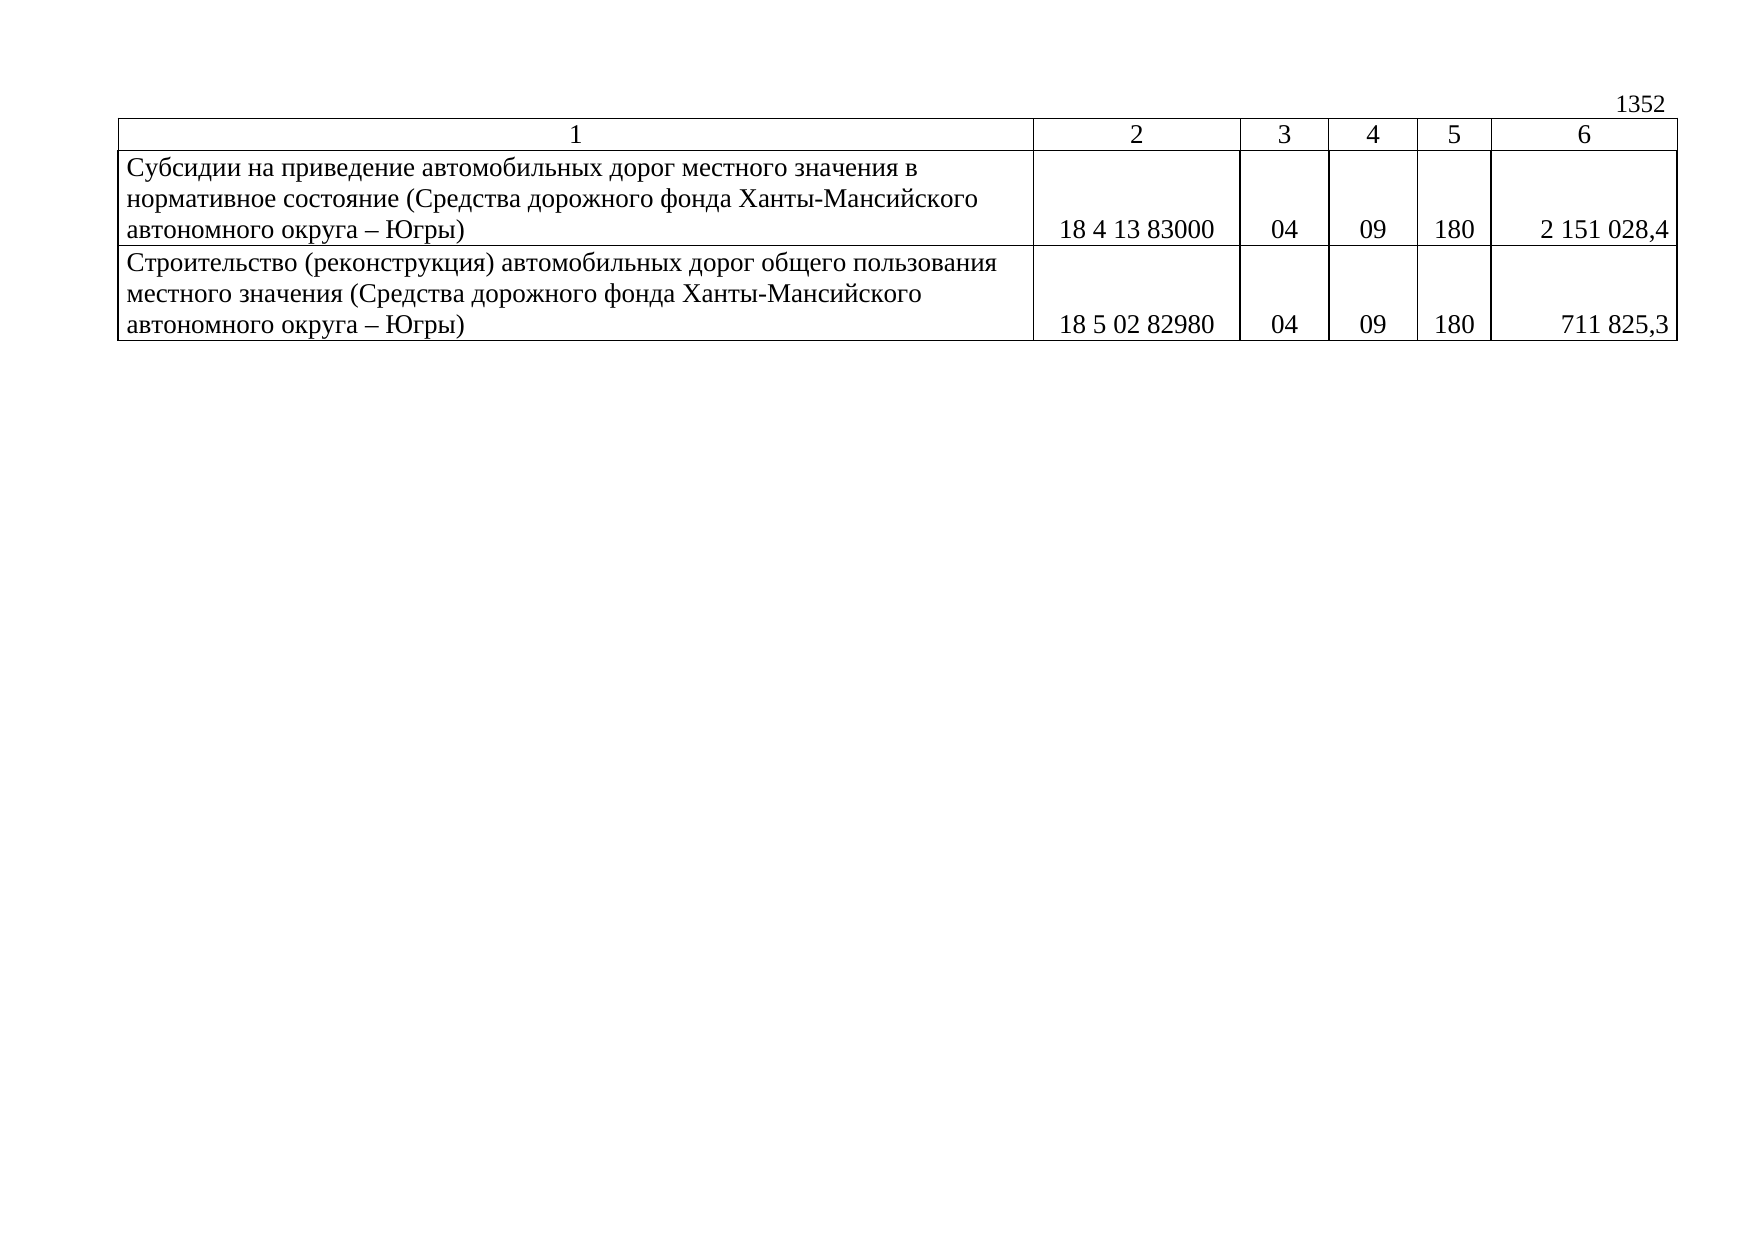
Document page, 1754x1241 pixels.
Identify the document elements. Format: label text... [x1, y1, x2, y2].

table_cell 711 825,3 [1492, 246, 1676, 339]
table_header 1 [119, 119, 1033, 149]
table_cell 09 [1330, 151, 1417, 244]
table_cell 18 5 02 82980 [1034, 246, 1239, 339]
table_cell 04 [1241, 246, 1328, 339]
table_header 2 [1034, 119, 1240, 149]
table_cell 180 [1418, 151, 1490, 244]
table_cell 18 4 13 83000 [1034, 151, 1239, 244]
table_header 5 [1418, 119, 1491, 149]
table_cell 09 [1330, 246, 1417, 339]
table_cell Субсидии на приведение автомобильных дорог местного значения в нормативное состояние (Средства дорожного фонда Ханты-Мансийского автономного округа – Югры) [119, 151, 1033, 244]
table_header 4 [1329, 119, 1417, 149]
table_cell 04 [1241, 151, 1328, 244]
table_cell 180 [1418, 246, 1490, 339]
table_cell 2 151 028,4 [1492, 151, 1676, 244]
table_header 6 [1492, 119, 1677, 149]
table_cell Строительство (реконструкция) автомобильных дорог общего пользования местного значения (Средства дорожного фонда Ханты-Мансийского автономного округа – Югры) [119, 246, 1033, 339]
table_header 3 [1241, 119, 1328, 149]
